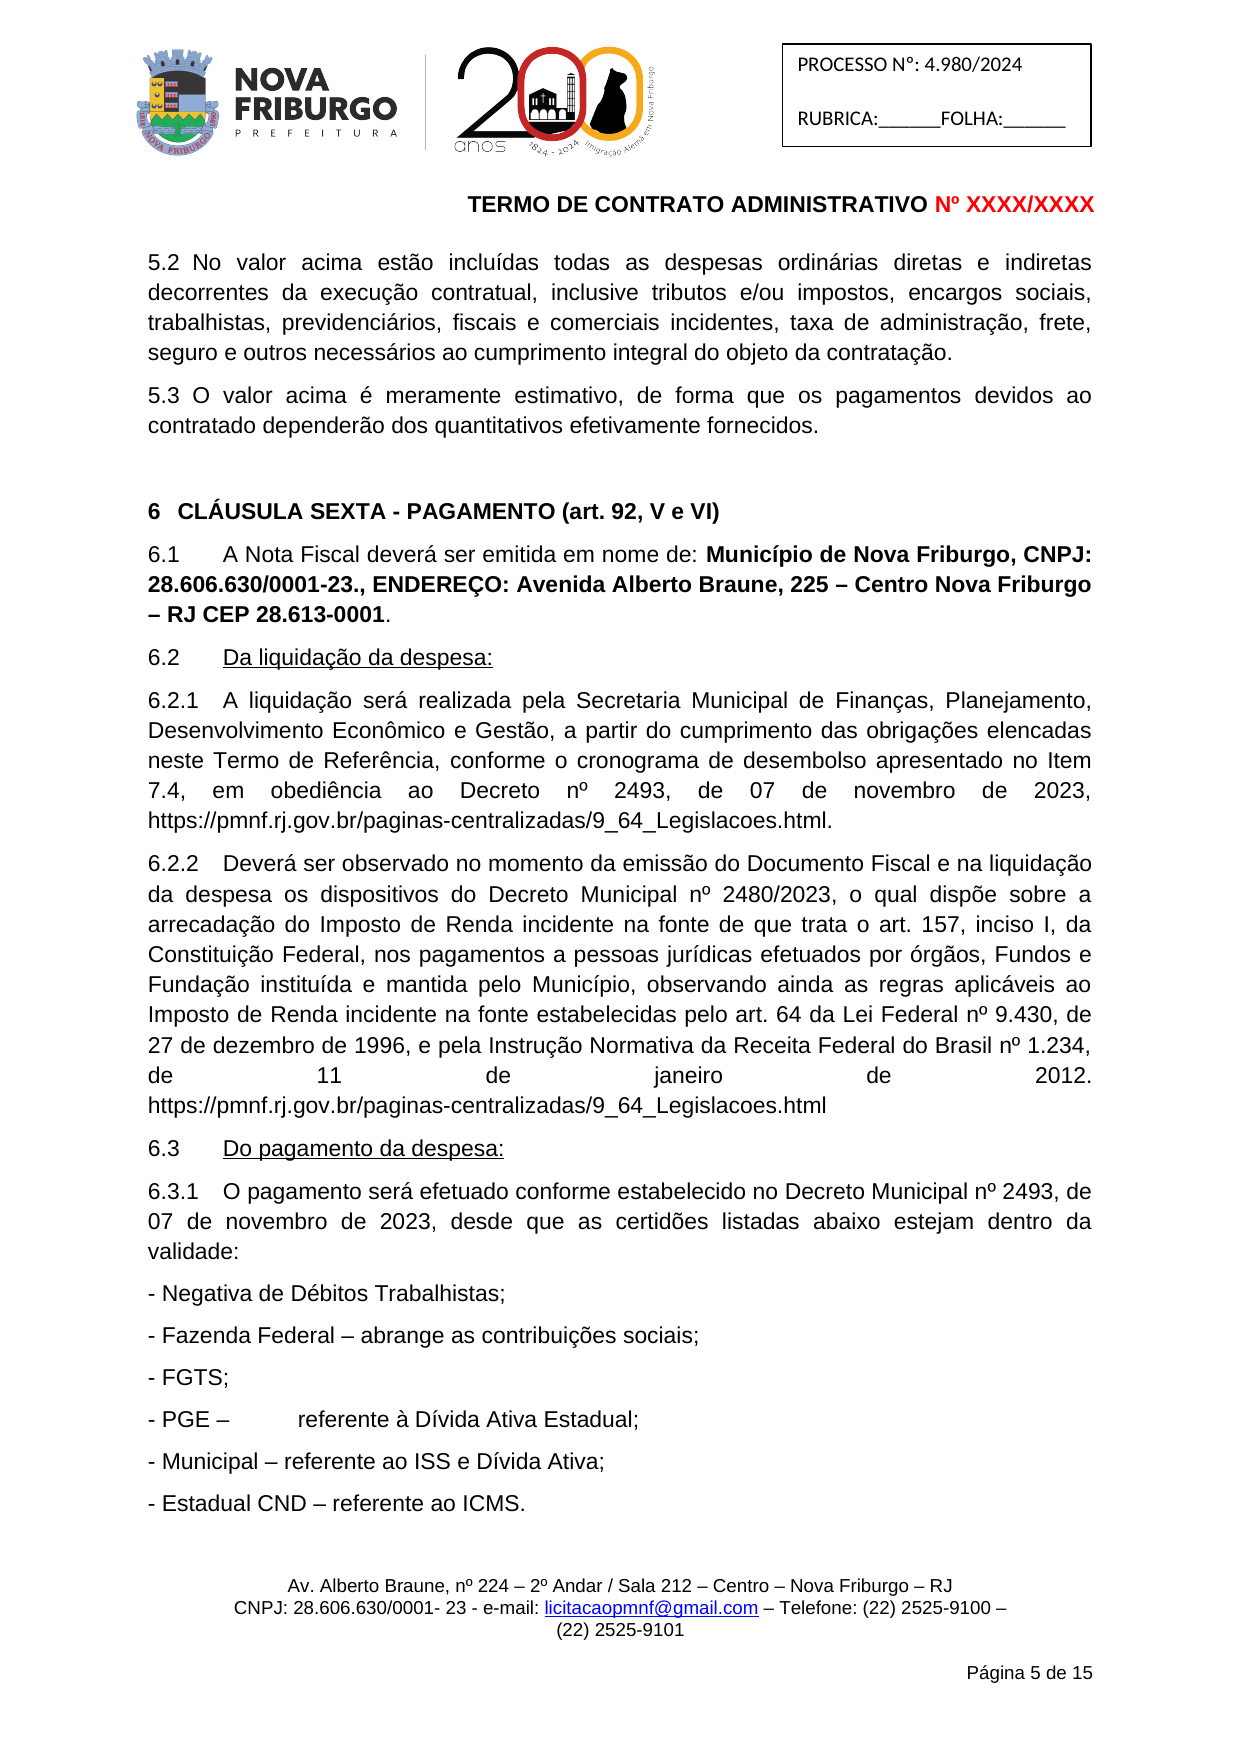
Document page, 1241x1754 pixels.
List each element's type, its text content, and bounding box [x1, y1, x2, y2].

list Da liquidação da despesa: [148, 644, 1092, 670]
list Do pagamento da despesa: [148, 1135, 1092, 1161]
text - Fazenda Federal – abrange as contribuições sociais; [148, 1322, 1092, 1348]
list Deverá ser observado no momento da emissão do Documento Fiscal e na liquidação da despesa os dispositivos do Decreto Municipal nº 2480/2023, o qual dispõe sobre a arrecadação do Imposto de Renda incidente na fonte de que trata o art. 157, inciso I, da Constituição Federal, nos pagamentos a pessoas jurídicas efetuados por órgãos, Fundos e Fundação instituída e mantida pelo Município, observando ainda as regras aplicáveis ao Imposto de Renda incidente na fonte estabelecidas pelo art. 64 da Lei Federal nº 9.430, de 27 de dezembro de 1996, e pela Instrução Normativa da Receita Federal do Brasil nº 1.234, de 11 de janeiro de 2012. https://pmnf.rj.gov.br/paginas-centralizadas/9_64_Legislacoes.html [148, 850, 1092, 1118]
list No valor acima estão incluídas todas as despesas ordinárias diretas e indiretas decorrentes da execução contratual, inclusive tributos e/ou impostos, encargos sociais, trabalhistas, previdenciários, fiscais e comerciais incidentes, taxa de administração, frete, seguro e outros necessários ao cumprimento integral do objeto da contratação. [148, 249, 1092, 366]
text - Estadual CND – referente ao ICMS. [148, 1490, 1092, 1516]
list O pagamento será efetuado conforme estabelecido no Decreto Municipal nº 2493, de 07 de novembro de 2023, desde que as certidões listadas abaixo estejam dentro da validade: [148, 1178, 1092, 1264]
list CLÁUSULA SEXTA - PAGAMENTO (art. 92, V e VI) [148, 498, 1092, 524]
text - PGE – referente à Dívida Ativa Estadual; [148, 1406, 1092, 1432]
list A liquidação será realizada pela Secretaria Municipal de Finanças, Planejamento, Desenvolvimento Econômico e Gestão, a partir do cumprimento das obrigações elencadas neste Termo de Referência, conforme o cronograma de desembolso apresentado no Item 7.4, em obediência ao Decreto nº 2493, de 07 de novembro de 2023, https://pmnf.rj.gov.br/paginas-centralizadas/9_64_Legislacoes.html. [148, 687, 1092, 834]
text - Municipal – referente ao ISS e Dívida Ativa; [148, 1448, 1092, 1474]
list O valor acima é meramente estimativo, de forma que os pagamentos devidos ao contratado dependerão dos quantitativos efetivamente fornecidos. [148, 382, 1092, 439]
text - Negativa de Débitos Trabalhistas; [148, 1280, 1092, 1306]
list A Nota Fiscal deverá ser emitida em nome de: Município de Nova Friburgo, CNPJ: 28.606.630/0001-23., ENDEREÇO: Avenida Alberto Braune, 225 – Centro Nova Friburgo – RJ CEP 28.613-0001. [148, 541, 1092, 627]
picture [109, 14, 687, 185]
text - FGTS; [148, 1364, 1092, 1390]
